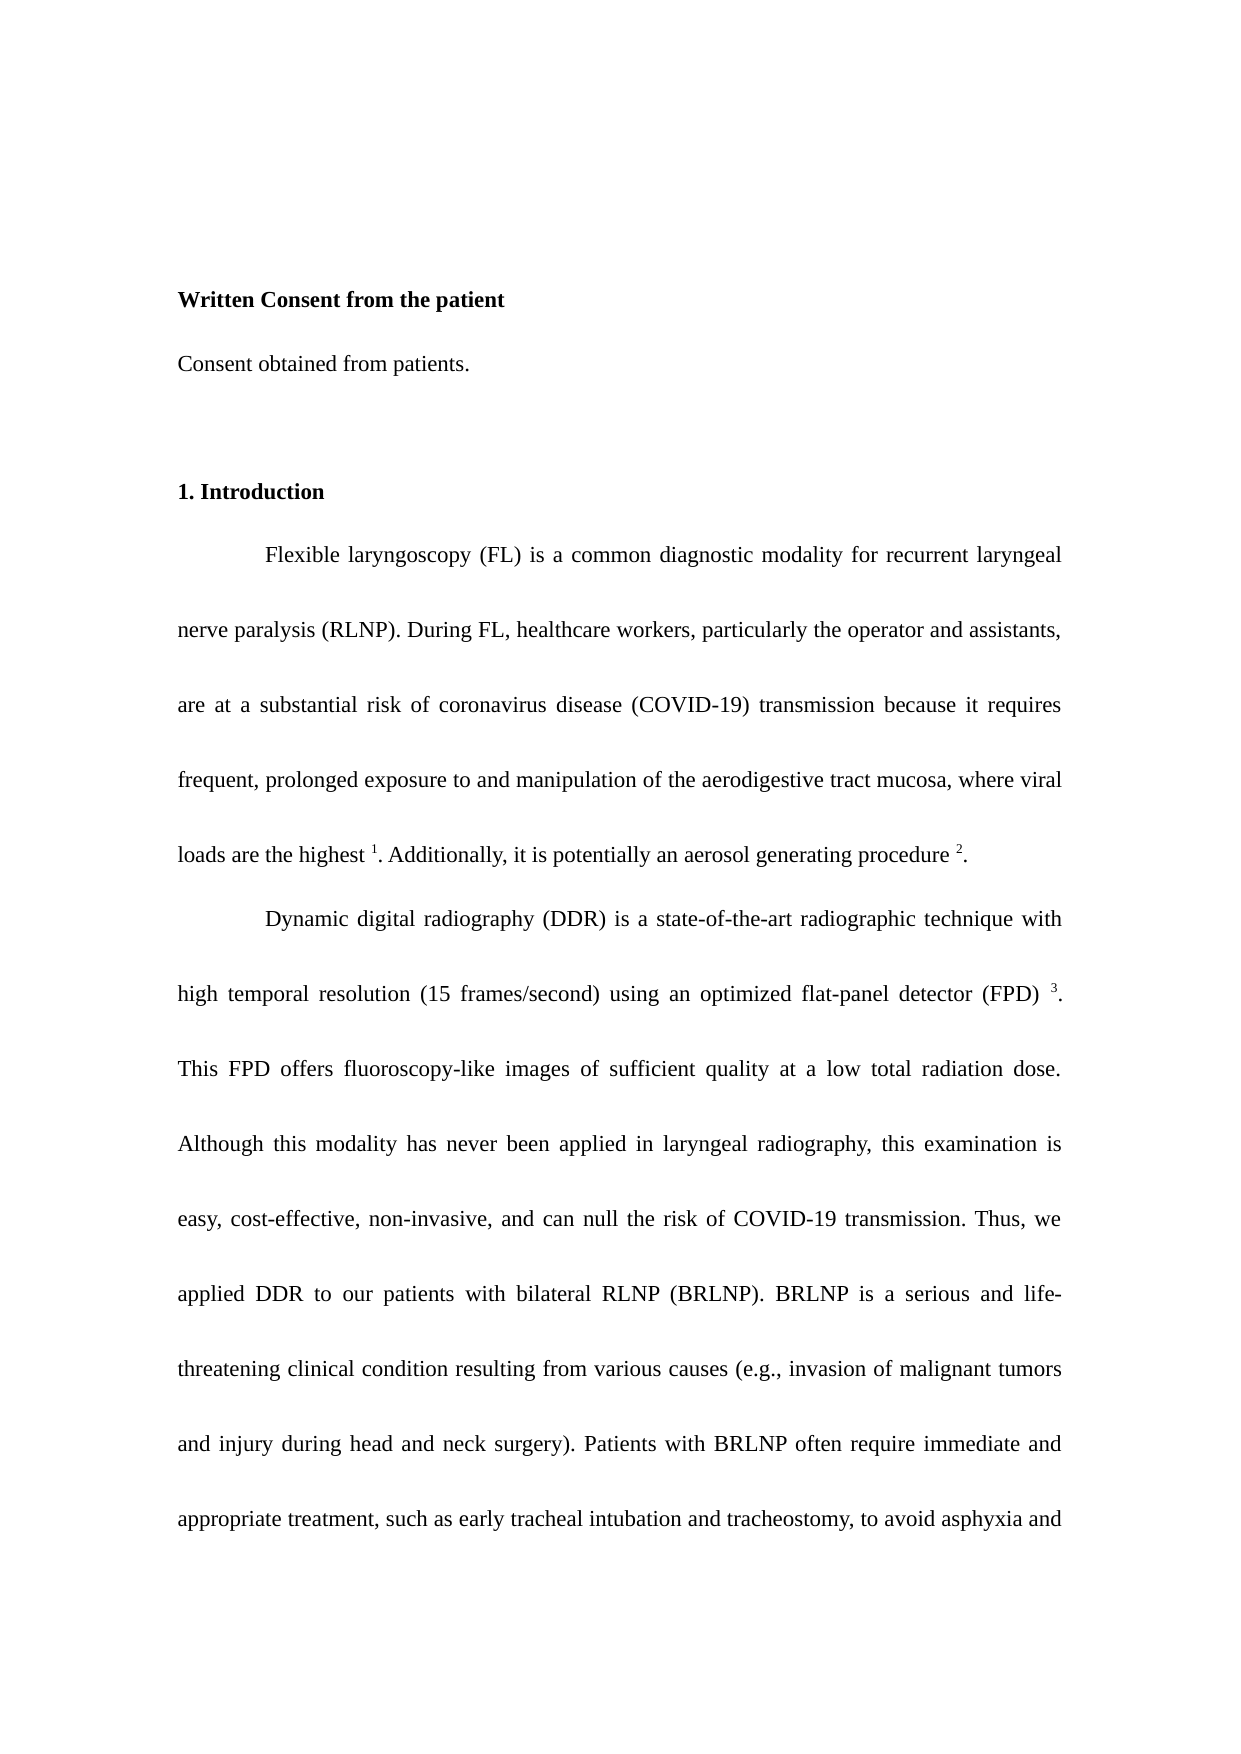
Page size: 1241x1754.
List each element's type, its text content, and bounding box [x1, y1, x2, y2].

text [177, 900, 1063, 1537]
text Flexible laryngoscopy (FL) is a common diagnostic modality for recurrent laryngeal nerve paralysis (RLNP). During FL, healthcare workers, particularly the operator and assistants, are at a substantial risk of coronavirus disease (COVID-19) transmission because it requires frequent, prolonged exposure to and manipulation of the aerodigestive tract mucosa, where viral loads are the highest 1. Additionally, it is potentially an aerosol generating procedure 2. [177, 536, 1063, 873]
text 1. Introduction [177, 472, 1063, 510]
text Consent obtained from patients. [177, 344, 1063, 382]
text Written Consent from the patient [177, 281, 1063, 318]
